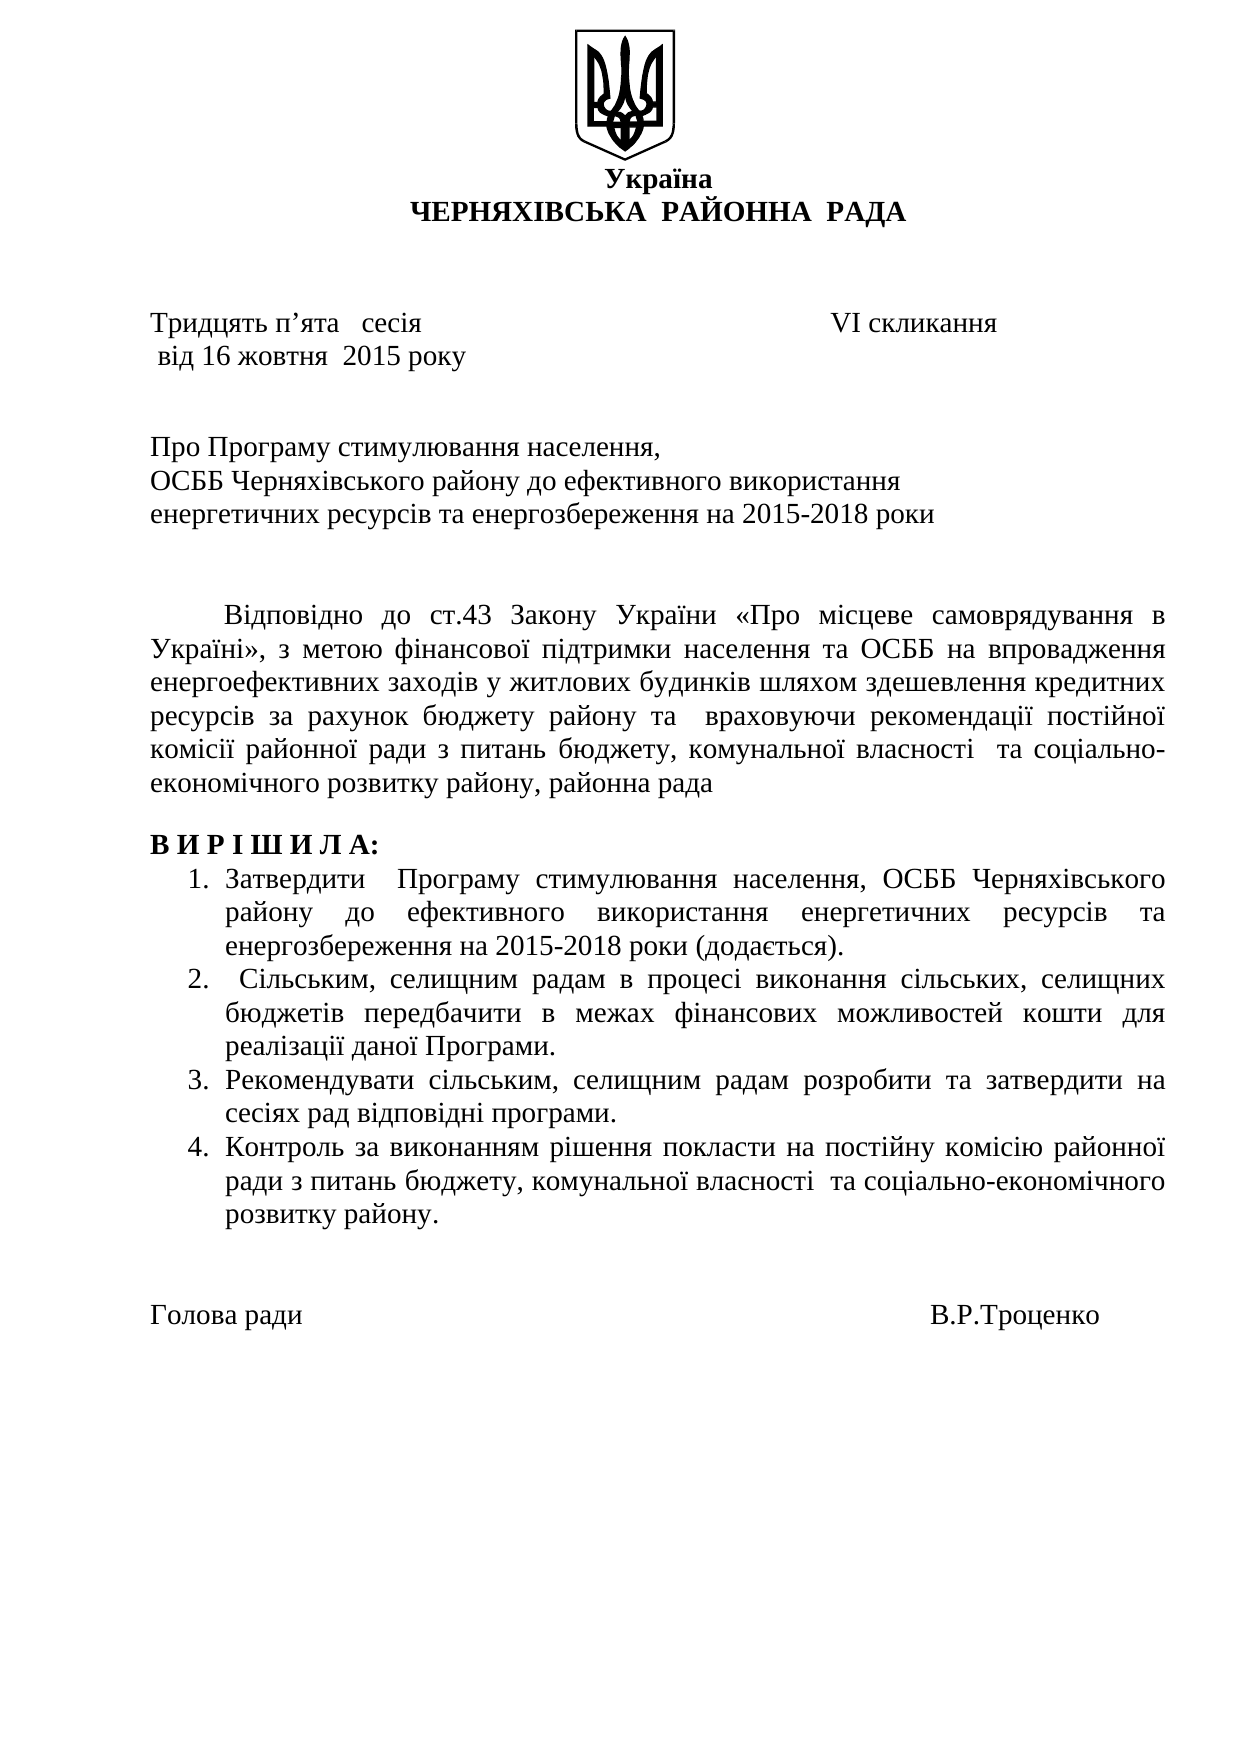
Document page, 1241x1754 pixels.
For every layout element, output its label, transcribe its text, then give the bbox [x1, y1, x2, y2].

text енергетичних ресурсів та енергозбереження на 2015-2018 роки [150, 497, 1166, 530]
text Тридцять п’ята сесія VІ скликання [150, 305, 1166, 338]
list Затвердити Програму стимулювання населення, ОСББ Черняхівського району до ефективного використання енергетичних ресурсів та енергозбереження на 2015-2018 роки (додається). [187, 861, 1166, 961]
list Рекомендувати сільським, селищним радам розробити та затвердити на сесіях рад відповідні програми. [187, 1062, 1166, 1129]
text ОСББ Черняхівського району до ефективного використання [150, 463, 1166, 497]
text Про Програму стимулювання населення, [150, 429, 1166, 463]
text Україна [150, 161, 1166, 194]
text від 16 жовтня 2015 року [150, 338, 1166, 372]
list Контроль за виконанням рішення покласти на постійну комісію районної ради з питань бюджету, комунальної власності та соціально-економічного розвитку району. [187, 1129, 1166, 1230]
list Сільським, селищним радам в процесі виконання сільських, селищних бюджетів передбачити в межах фінансових можливостей кошти для реалізації даної Програми. [187, 961, 1166, 1062]
text В И Р І Ш И Л А: [150, 827, 1166, 861]
text Голова ради В.Р.Троценко [150, 1297, 1166, 1330]
text Відповідно до ст.43 Закону України «Про місцеве самоврядування в Україні», з метою фінансової підтримки населення та ОСББ на впровадження енергоефективних заходів у житлових будинків шляхом здешевлення кредитних ресурсів за рахунок бюджету району та враховуючи рекомендації постійної комісії районної ради з питань бюджету, комунальної власності та соціально-економічного розвитку району, районна рада [150, 597, 1166, 798]
subtitle ЧЕРНЯХІВСЬКА РАЙОННА РАДА [150, 194, 1166, 228]
